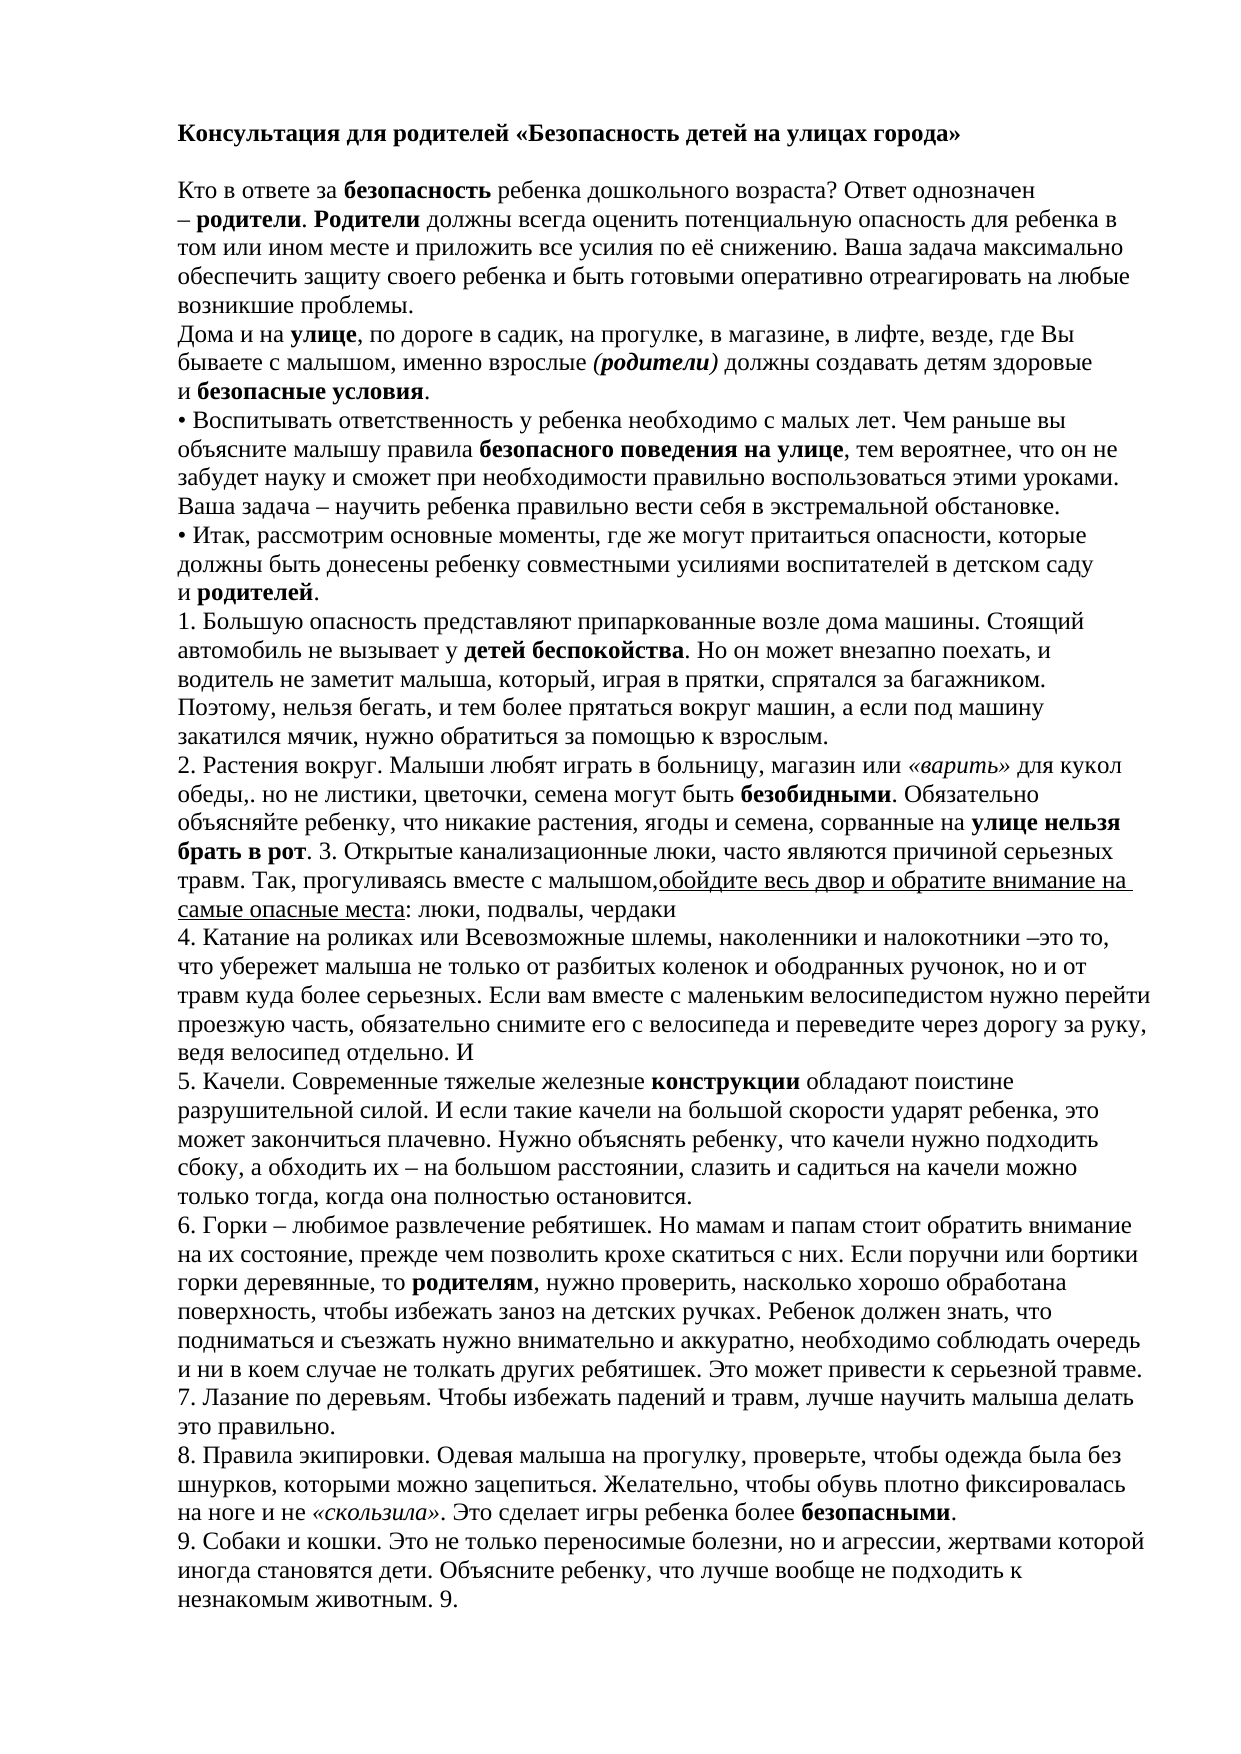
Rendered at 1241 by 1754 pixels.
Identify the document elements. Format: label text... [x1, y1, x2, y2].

text 2. Растения вокруг. Малыши любят играть в больницу, магазин или «варить» для кукол обеды,. но не листики, цветочки, семена могут быть безобидными. Обязательно объясняйте ребенку, что никакие растения, ягоды и семена, сорванные на улице нельзя брать в рот. 3. Открытые канализационные люки, часто являются причиной серьезных травм. Так, прогуливаясь вместе с малышом,обойдите весь двор и обратите внимание на самые опасные места: люки, подвалы, чердаки [177, 750, 1152, 922]
text • Итак, рассмотрим основные моменты, где же могут притаиться опасности, которые должны быть донесены ребенку совместными усилиями воспитателей в детском саду и родителей. [177, 520, 1152, 606]
text Кто в ответе за безопасность ребенка дошкольного возраста? Ответ однозначен – родители. Родители должны всегда оценить потенциальную опасность для ребенка в том или ином месте и приложить все усилия по её снижению. Ваша задача максимально обеспечить защиту своего ребенка и быть готовыми оперативно отреагировать на любые возникшие проблемы. [177, 175, 1152, 319]
text 8. Правила экипировки. Одевая малыша на прогулку, проверьте, чтобы одежда была без шнурков, которыми можно зацепиться. Желательно, чтобы обувь плотно фиксировалась на ноге и не «скользила». Это сделает игры ребенка более безопасными. [177, 1440, 1152, 1526]
text 6. Горки – любимое развлечение ребятишек. Но мамам и папам стоит обратить внимание на их состояние, прежде чем позволить крохе скатиться с них. Если поручни или бортики горки деревянные, то родителям, нужно проверить, насколько хорошо обработана поверхность, чтобы избежать заноз на детских ручках. Ребенок должен знать, что подниматься и съезжать нужно внимательно и аккуратно, необходимо соблюдать очередь и ни в коем случае не толкать других ребятишек. Это может привести к серьезной травме. [177, 1210, 1152, 1382]
text 9. Собаки и кошки. Это не только переносимые болезни, но и агрессии, жертвами которой иногда становятся дети. Объясните ребенку, что лучше вообще не подходить к незнакомым животным. 9. [177, 1526, 1152, 1612]
text 4. Катание на роликах или Всевозможные шлемы, наколенники и налокотники –это то, что убережет малыша не только от разбитых коленок и ободранных ручонок, но и от травм куда более серьезных. Если вам вместе с маленьким велосипедистом нужно перейти проезжую часть, обязательно снимите его с велосипеда и переведите через дорогу за руку, ведя велосипед отдельно. И [177, 922, 1152, 1066]
text 7. Лазание по деревьям. Чтобы избежать падений и травм, лучше научить малыша делать это правильно. [177, 1382, 1152, 1440]
text • Воспитывать ответственность у ребенка необходимо с малых лет. Чем раньше вы объясните малышу правила безопасного поведения на улице, тем вероятнее, что он не забудет науку и сможет при необходимости правильно воспользоваться этими уроками. Ваша задача – научить ребенка правильно вести себя в экстремальной обстановке. [177, 405, 1152, 520]
text 5. Качели. Современные тяжелые железные конструкции обладают поистине разрушительной силой. И если такие качели на большой скорости ударят ребенка, это может закончиться плачевно. Нужно объяснять ребенку, что качели нужно подходить сбоку, а обходить их – на большом расстоянии, слазить и садиться на качели можно только тогда, когда она полностью остановится. [177, 1066, 1152, 1210]
text 1. Большую опасность представляют припаркованные возле дома машины. Стоящий автомобиль не вызывает у детей беспокойства. Но он может внезапно поехать, и водитель не заметит малыша, который, играя в прятки, спрятался за багажником. Поэтому, нельзя бегать, и тем более прятаться вокруг машин, а если под машину закатился мячик, нужно обратиться за помощью к взрослым. [177, 606, 1152, 750]
text Консультация для родителей «Безопасность детей на улицах города» [177, 118, 1152, 147]
text Дома и на улице, по дороге в садик, на прогулке, в магазине, в лифте, везде, где Вы бываете с малышом, именно взрослые (родители) должны создавать детям здоровые и безопасные условия. [177, 319, 1152, 405]
